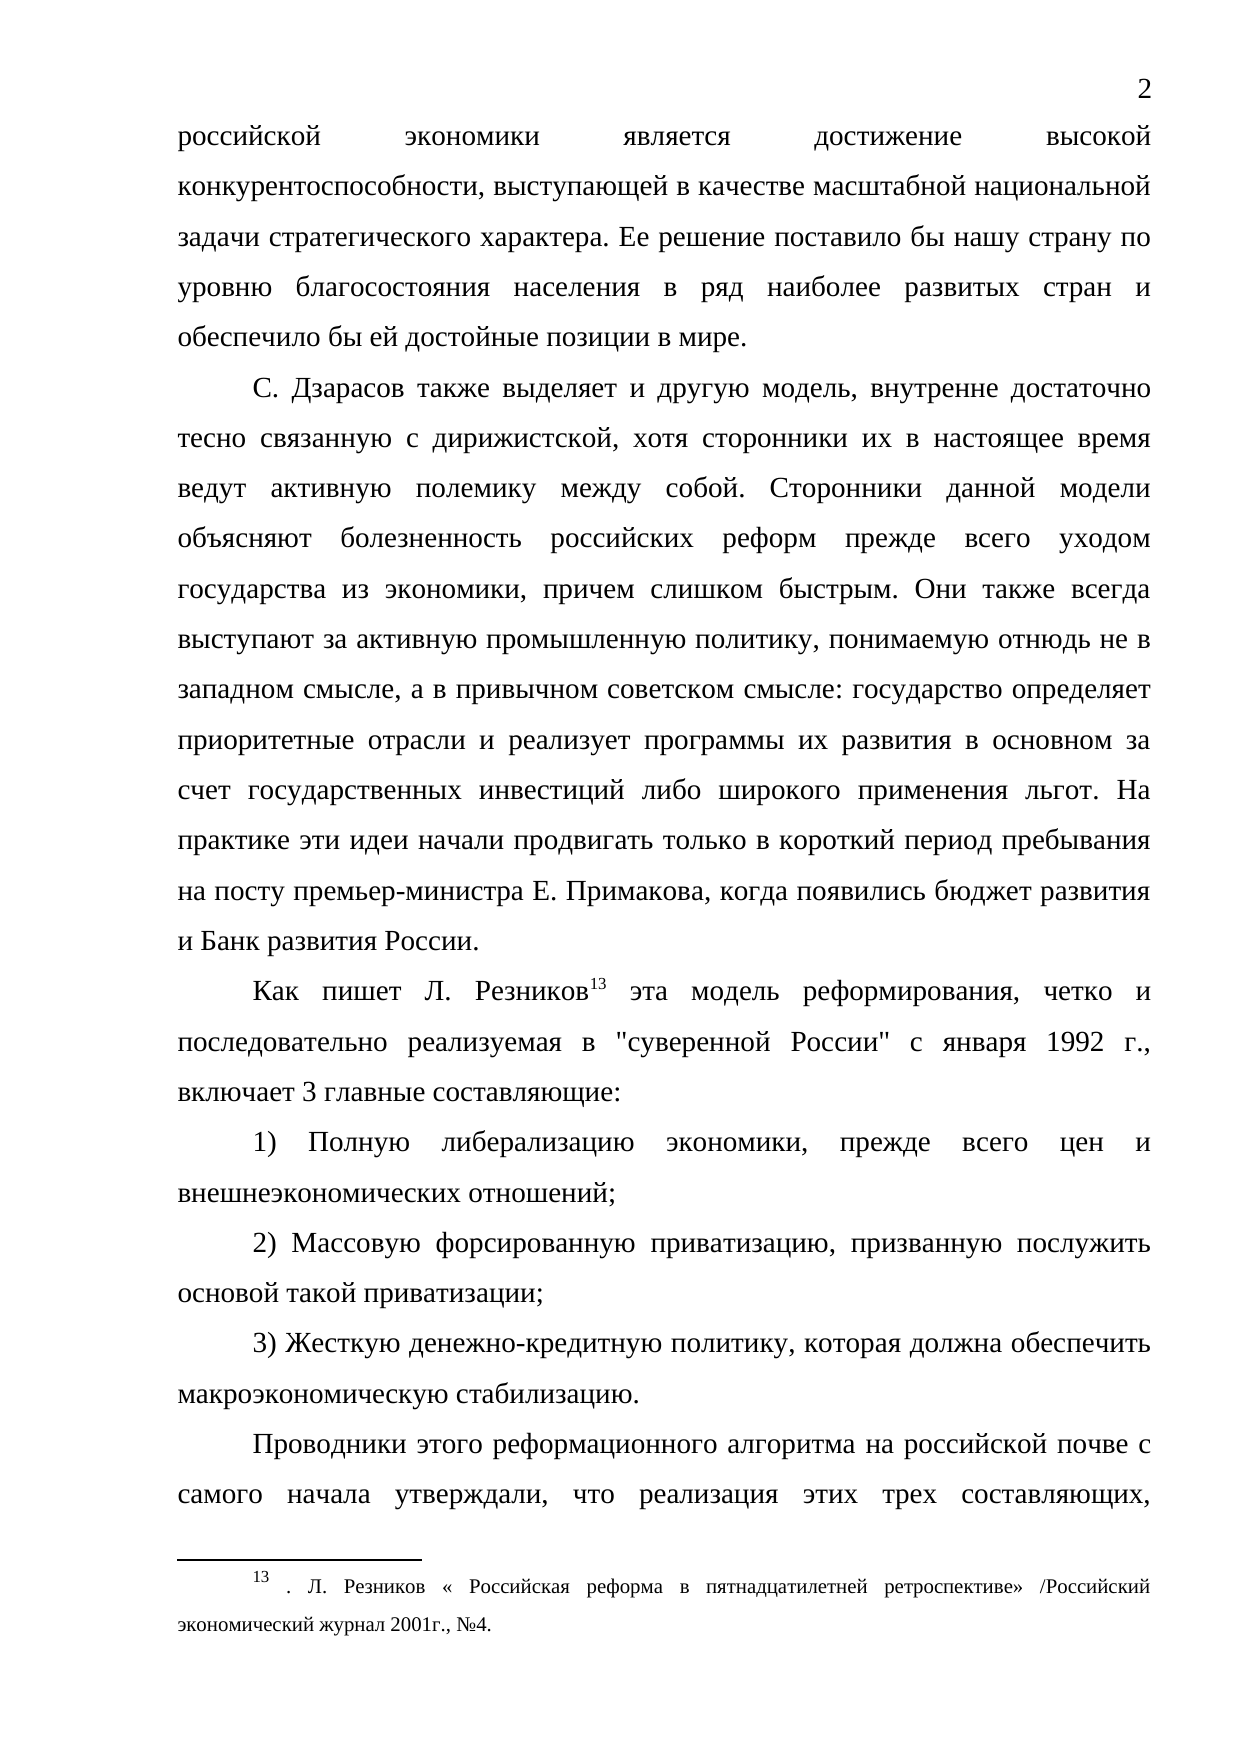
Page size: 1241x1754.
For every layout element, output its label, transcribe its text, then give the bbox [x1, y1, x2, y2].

text 1) Полную либерализацию экономики, прежде всего цен и внешнеэкономических отношений; [177, 1124, 1152, 1208]
text 3) Жесткую денежно-кредитную политику, которая должна обеспечить макроэкономическую стабилизацию. [177, 1326, 1152, 1409]
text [177, 118, 1152, 353]
text 2) Массовую форсированную приватизацию, призванную послужить основой такой приватизации; [177, 1225, 1152, 1309]
text Как пишет Л. Резников эта модель реформирования, четко и последовательно реализуемая в "суверенной России" с января 1992 г., включает 3 главные составляющие: [177, 973, 1152, 1108]
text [177, 1426, 1152, 1510]
text С. Дзарасов также выделяет и другую модель, внутренне достаточно тесно связанную с дирижистской, хотя сторонники их в настоящее время ведут активную полемику между собой. Сторонники данной модели объясняют болезненность российских реформ прежде всего уходом государства из экономики, причем слишком быстрым. Они также всегда выступают за активную промышленную политику, понимаемую отнюдь не в западном смысле, а в привычном советском смысле: государство определяет приоритетные отрасли и реализует программы их развития в основном за счет государственных инвестиций либо широкого применения льгот. На практике эти идеи начали продвигать только в короткий период пребывания на посту премьер-министра Е. Примакова, когда появились бюджет развития и Банк развития России. [177, 370, 1152, 957]
